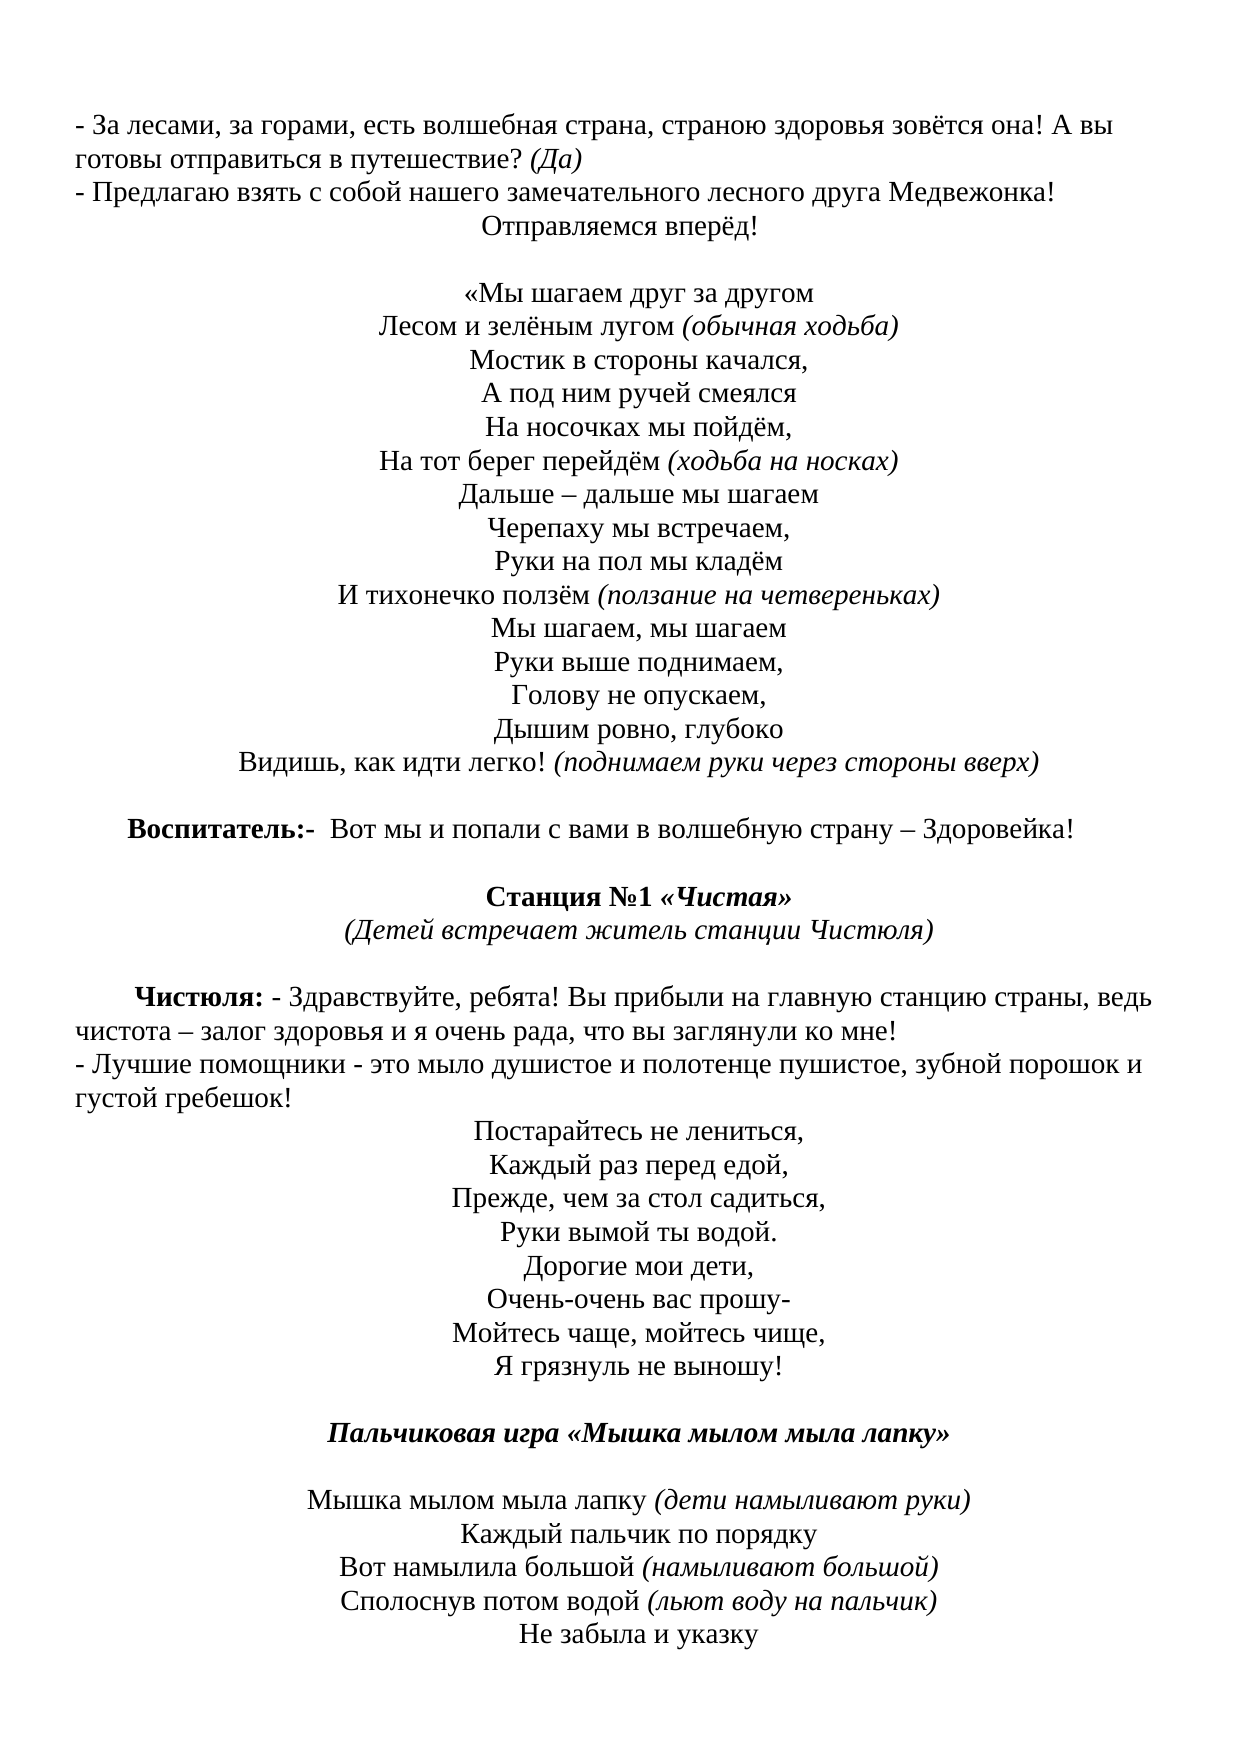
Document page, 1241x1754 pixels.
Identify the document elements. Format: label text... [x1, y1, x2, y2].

text Мы шагаем, мы шагаем [75, 610, 1165, 644]
text Руки на пол мы кладём [75, 543, 1165, 577]
text Постарайтесь не лениться, [75, 1113, 1165, 1147]
text Мышка мылом мыла лапку (дети намыливают руки) [75, 1482, 1165, 1516]
text Не забыла и указку [75, 1617, 1165, 1650]
text Руки выше поднимаем, [75, 644, 1165, 677]
text (Детей встречает житель станции Чистюля) [75, 912, 1165, 946]
text Сполоснув потом водой (льют воду на пальчик) [75, 1583, 1165, 1617]
text Пальчиковая игра «Мышка мылом мыла лапку» [75, 1415, 1165, 1449]
text Каждый раз перед едой, [75, 1147, 1165, 1181]
text А под ним ручей смеялся [75, 376, 1165, 409]
text На носочках мы пойдём, [75, 409, 1165, 443]
text Чистюля: - Здравствуйте, ребята! Вы прибыли на главную станцию страны, ведь чистота – залог здоровья и я очень рада, что вы заглянули ко мне! [75, 979, 1165, 1046]
text - Лучшие помощники - это мыло душистое и полотенце пушистое, зубной порошок и густой гребешок! [75, 1046, 1165, 1113]
text Каждый пальчик по порядку [75, 1516, 1165, 1549]
text Лесом и зелёным лугом (обычная ходьба) [75, 308, 1165, 342]
text - За лесами, за горами, есть волшебная страна, страною здоровья зовётся она! А вы готовы отправиться в путешествие? (Да) [75, 107, 1165, 174]
text Воспитатель:- Вот мы и попали с вами в волшебную страну – Здоровейка! [75, 812, 1165, 845]
text - Предлагаю взять с собой нашего замечательного лесного друга Медвежонка! [75, 174, 1165, 208]
text На тот берег перейдём (ходьба на носках) [75, 443, 1165, 476]
text Голову не опускаем, [75, 677, 1165, 711]
text Руки вымой ты водой. [75, 1214, 1165, 1248]
text Видишь, как идти легко! (поднимаем руки через стороны вверх) [75, 744, 1165, 778]
text Дорогие мои дети, [75, 1248, 1165, 1281]
text Станция №1 «Чистая» [75, 879, 1165, 912]
text Я грязнуль не выношу! [75, 1348, 1165, 1382]
text «Мы шагаем друг за другом [75, 275, 1165, 308]
text Очень-очень вас прошу- [75, 1281, 1165, 1315]
text И тихонечко ползём (ползание на четвереньках) [75, 577, 1165, 610]
text Дальше – дальше мы шагаем [75, 476, 1165, 510]
text Отправляемся вперёд! [75, 208, 1165, 241]
text Вот намылила большой (намыливают большой) [75, 1549, 1165, 1583]
text Мостик в стороны качался, [75, 342, 1165, 376]
text Мойтесь чаще, мойтесь чище, [75, 1315, 1165, 1348]
text Черепаху мы встречаем, [75, 510, 1165, 543]
text Прежде, чем за стол садиться, [75, 1181, 1165, 1214]
text Дышим ровно, глубоко [75, 711, 1165, 744]
